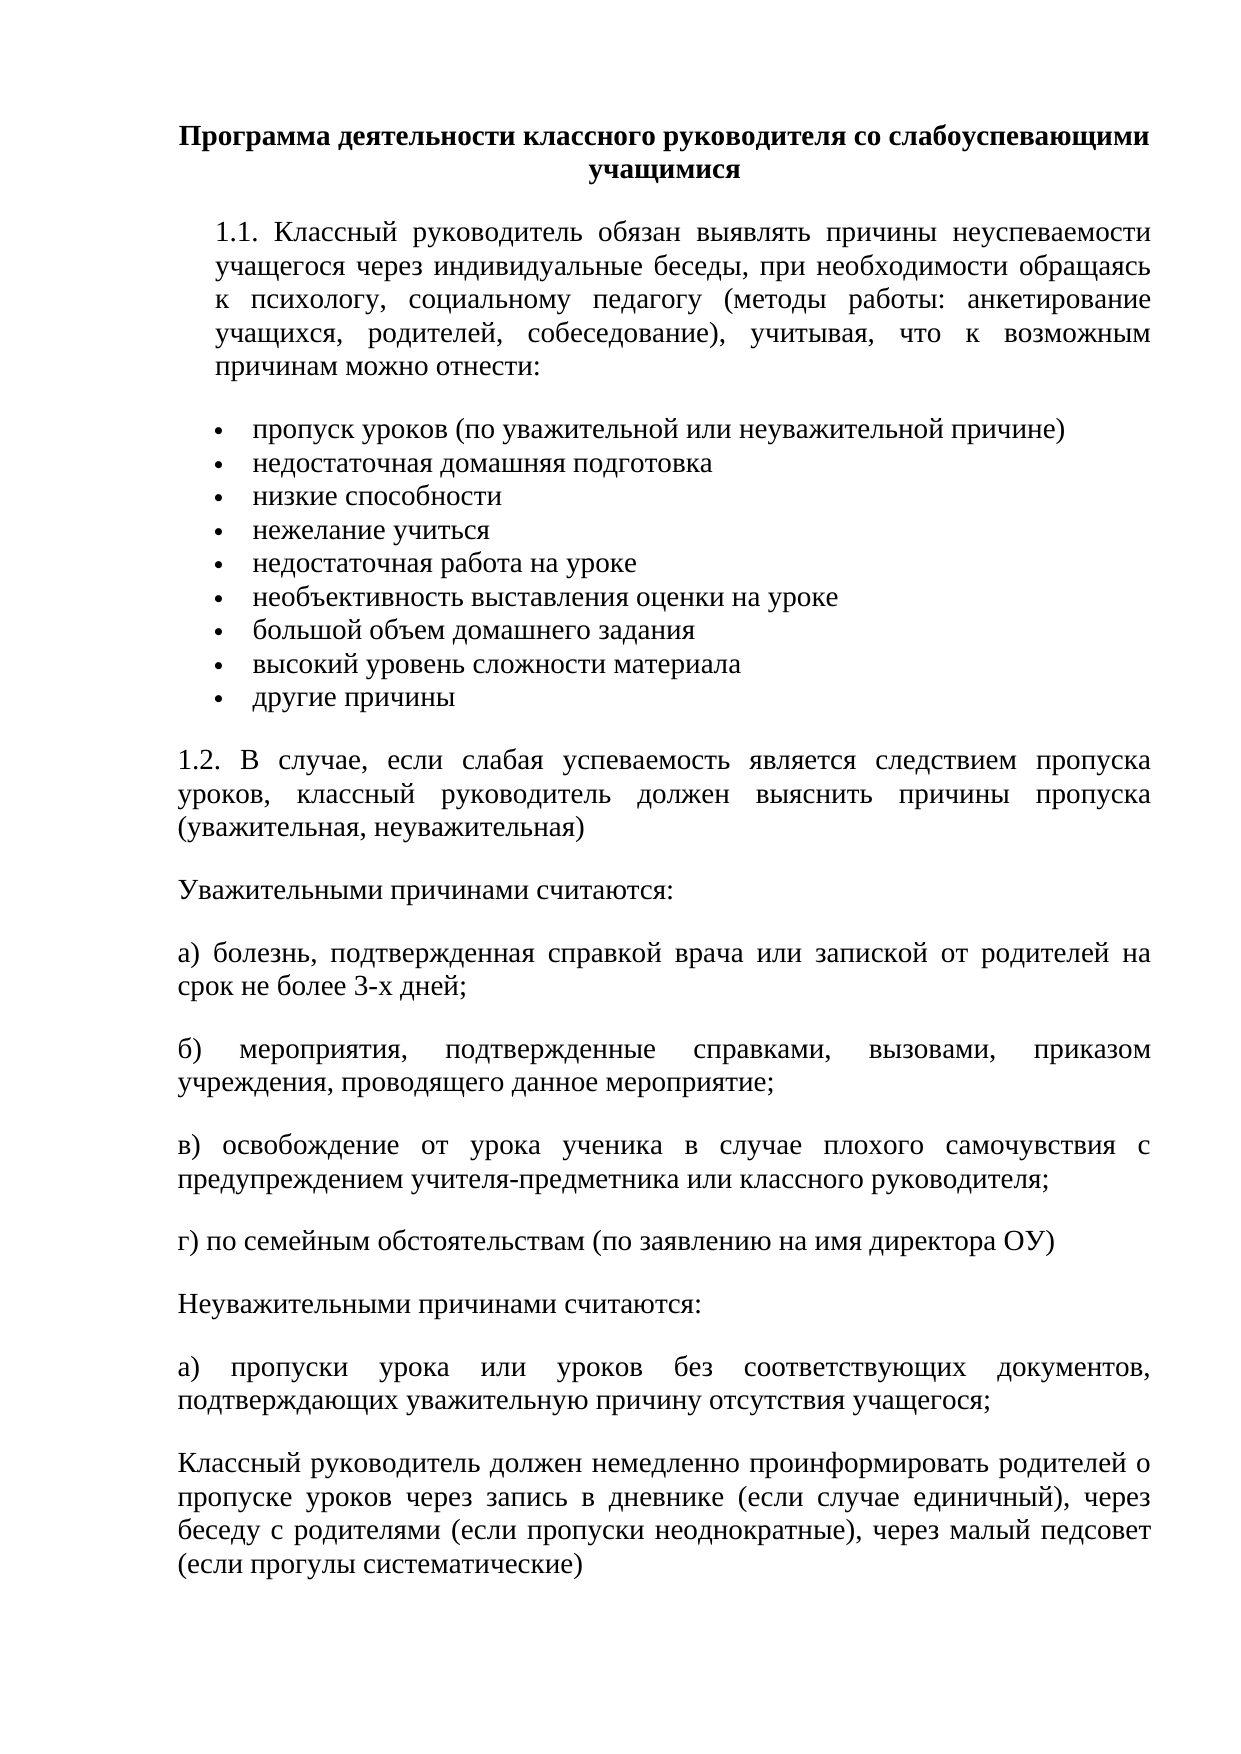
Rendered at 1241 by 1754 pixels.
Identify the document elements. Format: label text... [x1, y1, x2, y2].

list пропуск уроков (по уважительной или неуважительной причине) [215, 411, 1152, 445]
list большой объем домашнего задания [215, 612, 1152, 646]
text а) пропуски урока или уроков без соответствующих документов, подтверждающих уважительную причину отсутствия учащегося; [177, 1349, 1152, 1416]
list низкие способности [215, 478, 1152, 512]
list недостаточная работа на уроке [215, 545, 1152, 579]
text в) освобождение от урока ученика в случае плохого самочувствия с предупреждением учителя-предметника или классного руководителя; [177, 1127, 1152, 1194]
text а) болезнь, подтвержденная справкой врача или запиской от родителей на срок не более 3-х дней; [177, 935, 1152, 1002]
text Классный руководитель должен немедленно проинформировать родителей о пропуске уроков через запись в дневнике (если случае единичный), через беседу с родителями (если пропуски неоднократные), через малый педсовет (если прогулы систематические) [177, 1445, 1152, 1579]
text 1.2. В случае, если слабая успеваемость является следствием пропуска уроков, классный руководитель должен выяснить причины пропуска (уважительная, неуважительная) [177, 742, 1152, 843]
list необъективность выставления оценки на уроке [215, 579, 1152, 612]
text б) мероприятия, подтвержденные справками, вызовами, приказом учреждения, проводящего данное мероприятие; [177, 1031, 1152, 1098]
list нежелание учиться [215, 512, 1152, 545]
text Неуважительными причинами считаются: [177, 1286, 1152, 1320]
text Уважительными причинами считаются: [177, 872, 1152, 906]
text г) по семейным обстоятельствам (по заявлению на имя директора ОУ) [177, 1223, 1152, 1257]
list недостаточная домашняя подготовка [215, 445, 1152, 478]
text Программа деятельности классного руководителя со слабоуспевающими учащимися [177, 118, 1152, 185]
list другие причины [215, 679, 1152, 713]
text 1.1. Классный руководитель обязан выявлять причины неуспеваемости учащегося через индивидуальные беседы, при необходимости обращаясь к психологу, социальному педагогу (методы работы: анкетирование учащихся, родителей, собеседование), учитывая, что к возможным причинам можно отнести: [215, 214, 1152, 382]
list высокий уровень сложности материала [215, 646, 1152, 679]
